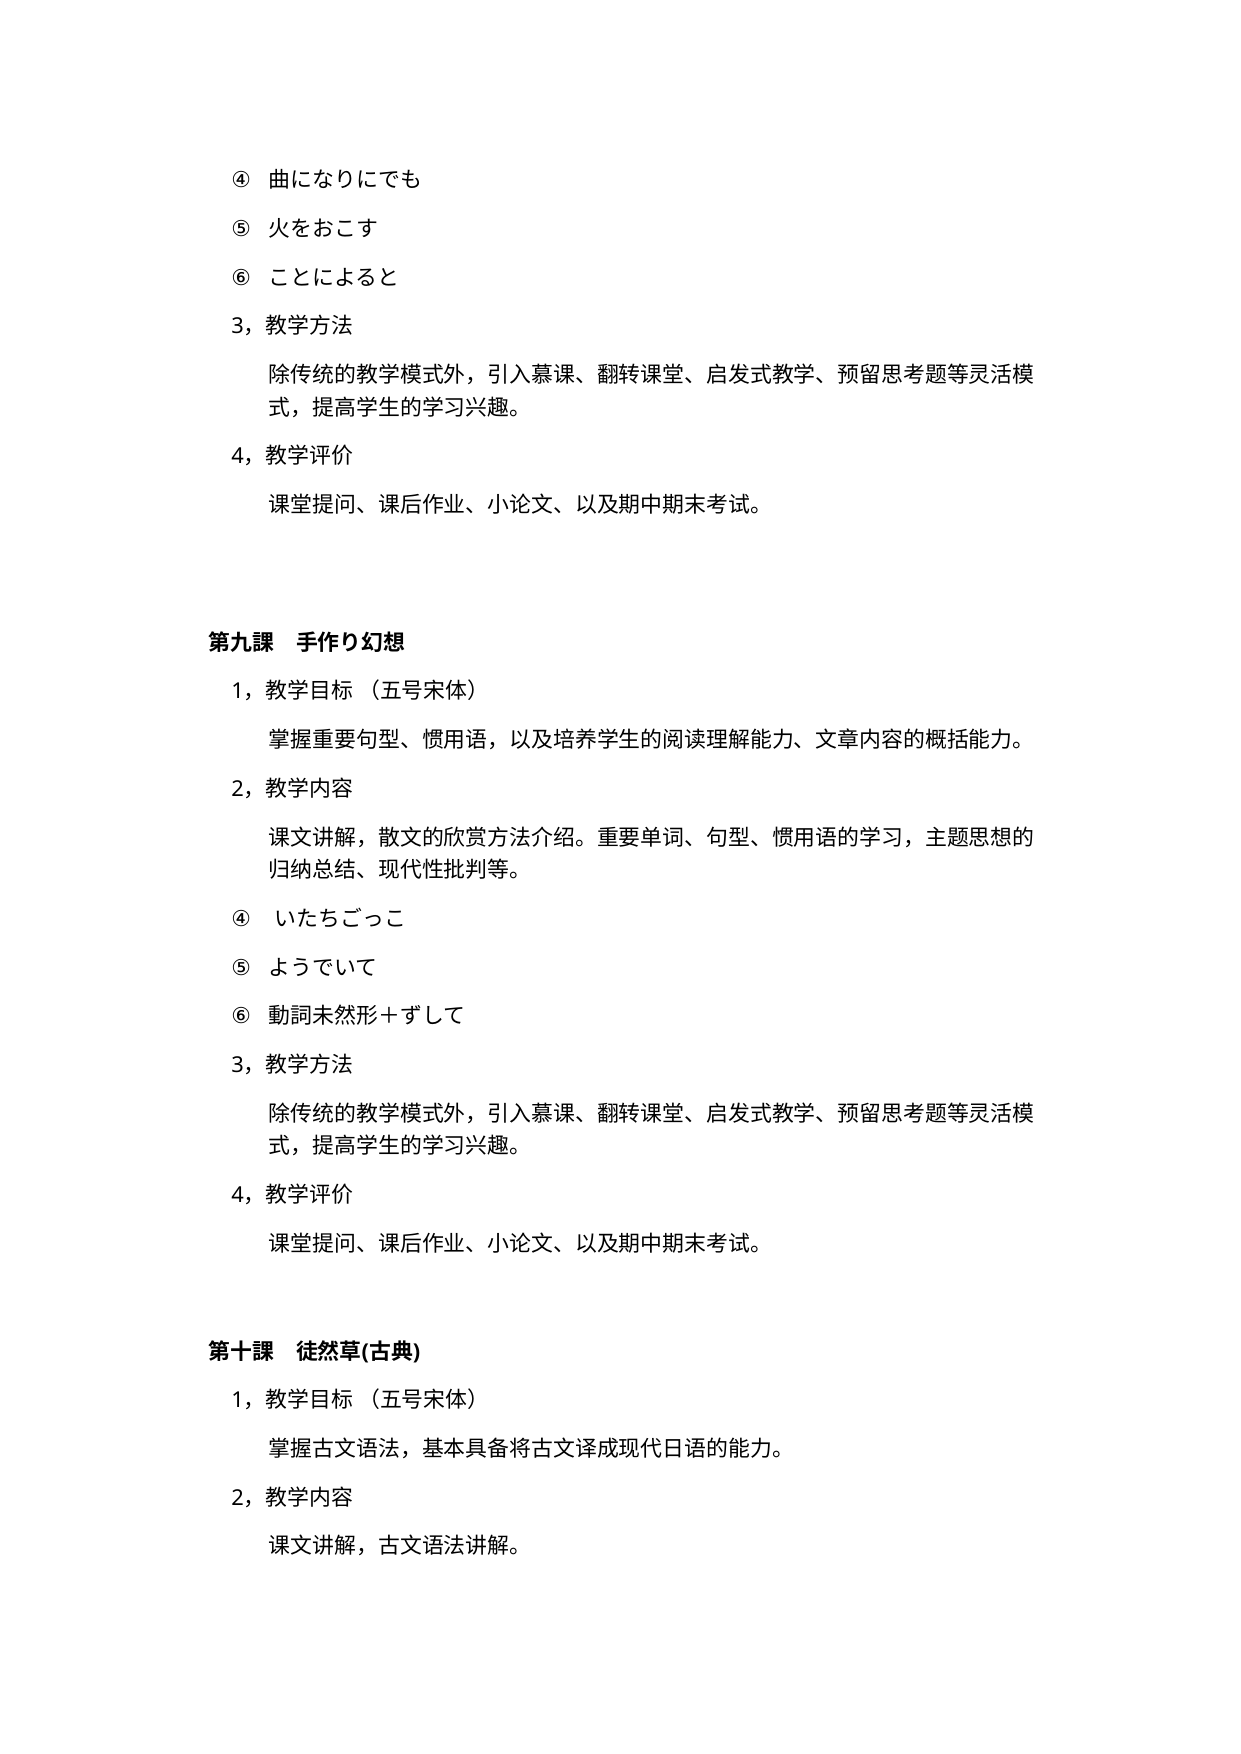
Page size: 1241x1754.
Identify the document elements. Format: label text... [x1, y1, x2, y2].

list 课堂提问、课后作业、小论文、以及期中期末考试。 [269, 487, 1053, 519]
list 動詞未然形＋ずして [231, 998, 1053, 1031]
list 课堂提问、课后作业、小论文、以及期中期末考试。 [269, 1226, 1053, 1258]
text 4，教学评价 [231, 438, 1053, 471]
text 1，教学目标 （五号宋体） [231, 673, 1053, 706]
list いたちごっこ [231, 901, 1053, 933]
text 2，教学内容 [231, 771, 1053, 803]
text 第十課 徒然草(古典) [187, 1334, 1053, 1366]
text 1，教学目标 （五号宋体） [231, 1382, 1053, 1414]
list 掌握古文语法，基本具备将古文译成现代日语的能力。 [269, 1431, 1053, 1463]
list 除传统的教学模式外，引入慕课、翻转课堂、启发式教学、预留思考题等灵活模式，提高学生的学习兴趣。 [269, 1096, 1053, 1161]
text 4，教学评价 [231, 1177, 1053, 1209]
list 曲になりにでも [231, 162, 1053, 194]
list 课文讲解，古文语法讲解。 [269, 1528, 1053, 1561]
text 2，教学内容 [231, 1479, 1053, 1512]
list 课文讲解，散文的欣赏方法介绍。重要单词、句型、惯用语的学习，主题思想的归纳总结、现代性批判等。 [269, 819, 1053, 884]
list ようでいて [231, 949, 1053, 982]
list ことによると [231, 259, 1053, 292]
list 掌握重要句型、惯用语，以及培养学生的阅读理解能力、文章内容的概括能力。 [269, 722, 1053, 754]
text 第九課 手作り幻想 [187, 625, 1053, 657]
list 火をおこす [231, 211, 1053, 243]
text 3，教学方法 [231, 308, 1053, 341]
list 除传统的教学模式外，引入慕课、翻转课堂、启发式教学、预留思考题等灵活模式，提高学生的学习兴趣。 [269, 357, 1053, 422]
text 3，教学方法 [231, 1047, 1053, 1079]
